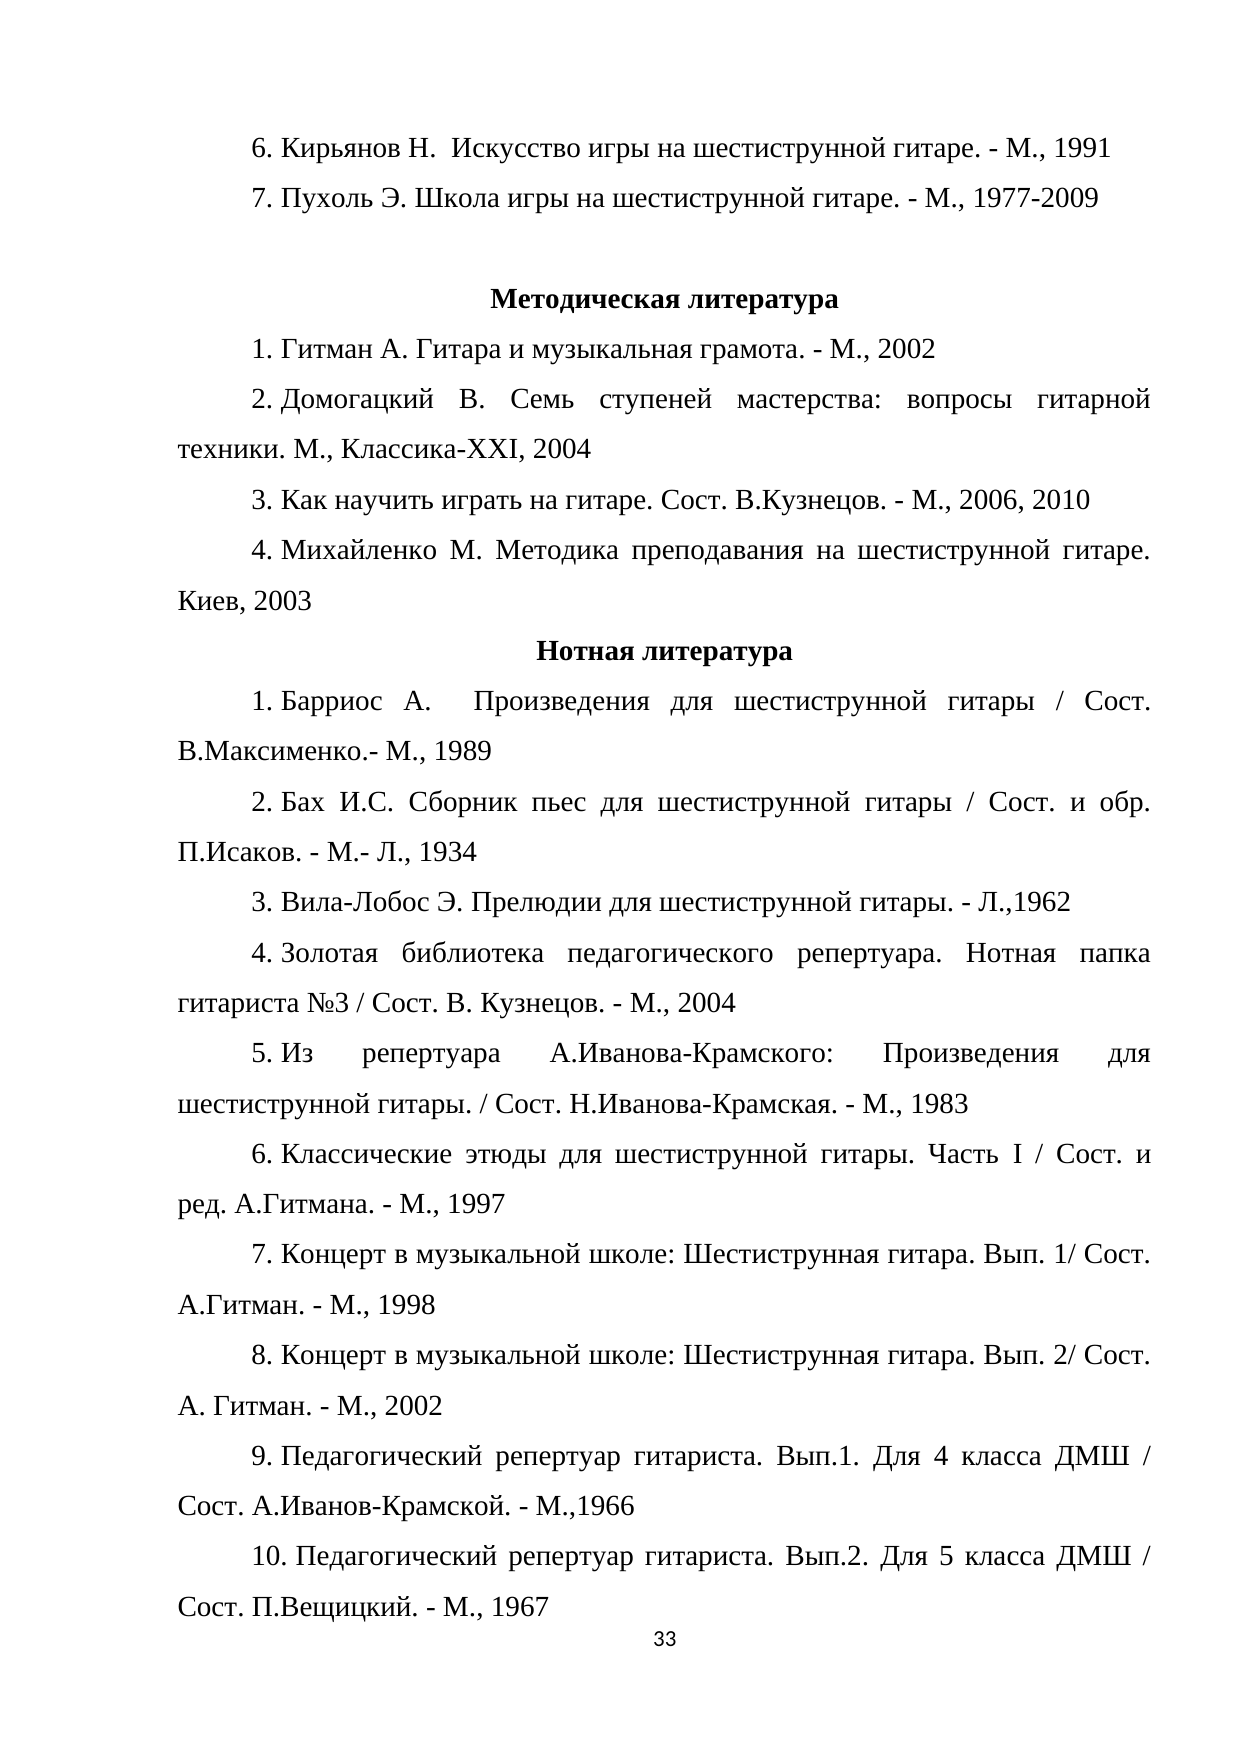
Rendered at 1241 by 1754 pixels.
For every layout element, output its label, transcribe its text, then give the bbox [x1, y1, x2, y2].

subtitle Методическая литература [177, 281, 1152, 314]
list Золотая библиотека педагогического репертуара. Нотная папка гитариста №3 / Сост. В. Кузнецов. - М., 2004 [177, 935, 1152, 1019]
list Педагогический репертуар гитариста. Вып.2. Для 5 класса ДМШ / Сост. П.Вещицкий. - М., 1967 [177, 1538, 1152, 1622]
list Классические этюды для шестиструнной гитары. Часть I / Сост. и ред. А.Гитмана. - М., 1997 [177, 1136, 1152, 1220]
list Домогацкий В. Семь ступеней мастерства: вопросы гитарной техники. М., Классика-XXI, 2004 [177, 381, 1152, 465]
list Педагогический репертуар гитариста. Вып.1. Для 4 класса ДМШ / Сост. А.Иванов-Крамской. - М.,1966 [177, 1438, 1152, 1522]
list Концерт в музыкальной школе: Шестиструнная гитара. Вып. 2/ Сост. А. Гитман. - М., 2002 [177, 1337, 1152, 1421]
list Пухоль Э. Школа игры на шестиструнной гитаре. - М., 1977-2009 [177, 180, 1152, 214]
list Бах И.С. Сборник пьес для шестиструнной гитары / Сост. и обр. П.Исаков. - М.- Л., 1934 [177, 784, 1152, 868]
subtitle Нотная литература [177, 633, 1152, 666]
list Барриос А. Произведения для шестиструнной гитары / Сост. В.Максименко.- М., 1989 [177, 683, 1152, 767]
list Вила-Лобос Э. Прелюдии для шестиструнной гитары. - Л.,1962 [177, 884, 1152, 918]
list Из репертуара А.Иванова-Крамского: Произведения для шестиструнной гитары. / Сост. Н.Иванова-Крамская. - М., 1983 [177, 1035, 1152, 1119]
list Гитман А. Гитара и музыкальная грамота. - М., 2002 [177, 331, 1152, 364]
list Кирьянов Н. Искусство игры на шестиструнной гитаре. - М., 1991 [177, 130, 1152, 163]
list Концерт в музыкальной школе: Шестиструнная гитара. Вып. 1/ Сост. А.Гитман. - М., 1998 [177, 1237, 1152, 1321]
list Как научить играть на гитаре. Сост. В.Кузнецов. - М., 2006, 2010 [177, 482, 1152, 516]
list Михайленко М. Методика преподавания на шестиструнной гитаре. Киев, 2003 [177, 532, 1152, 616]
